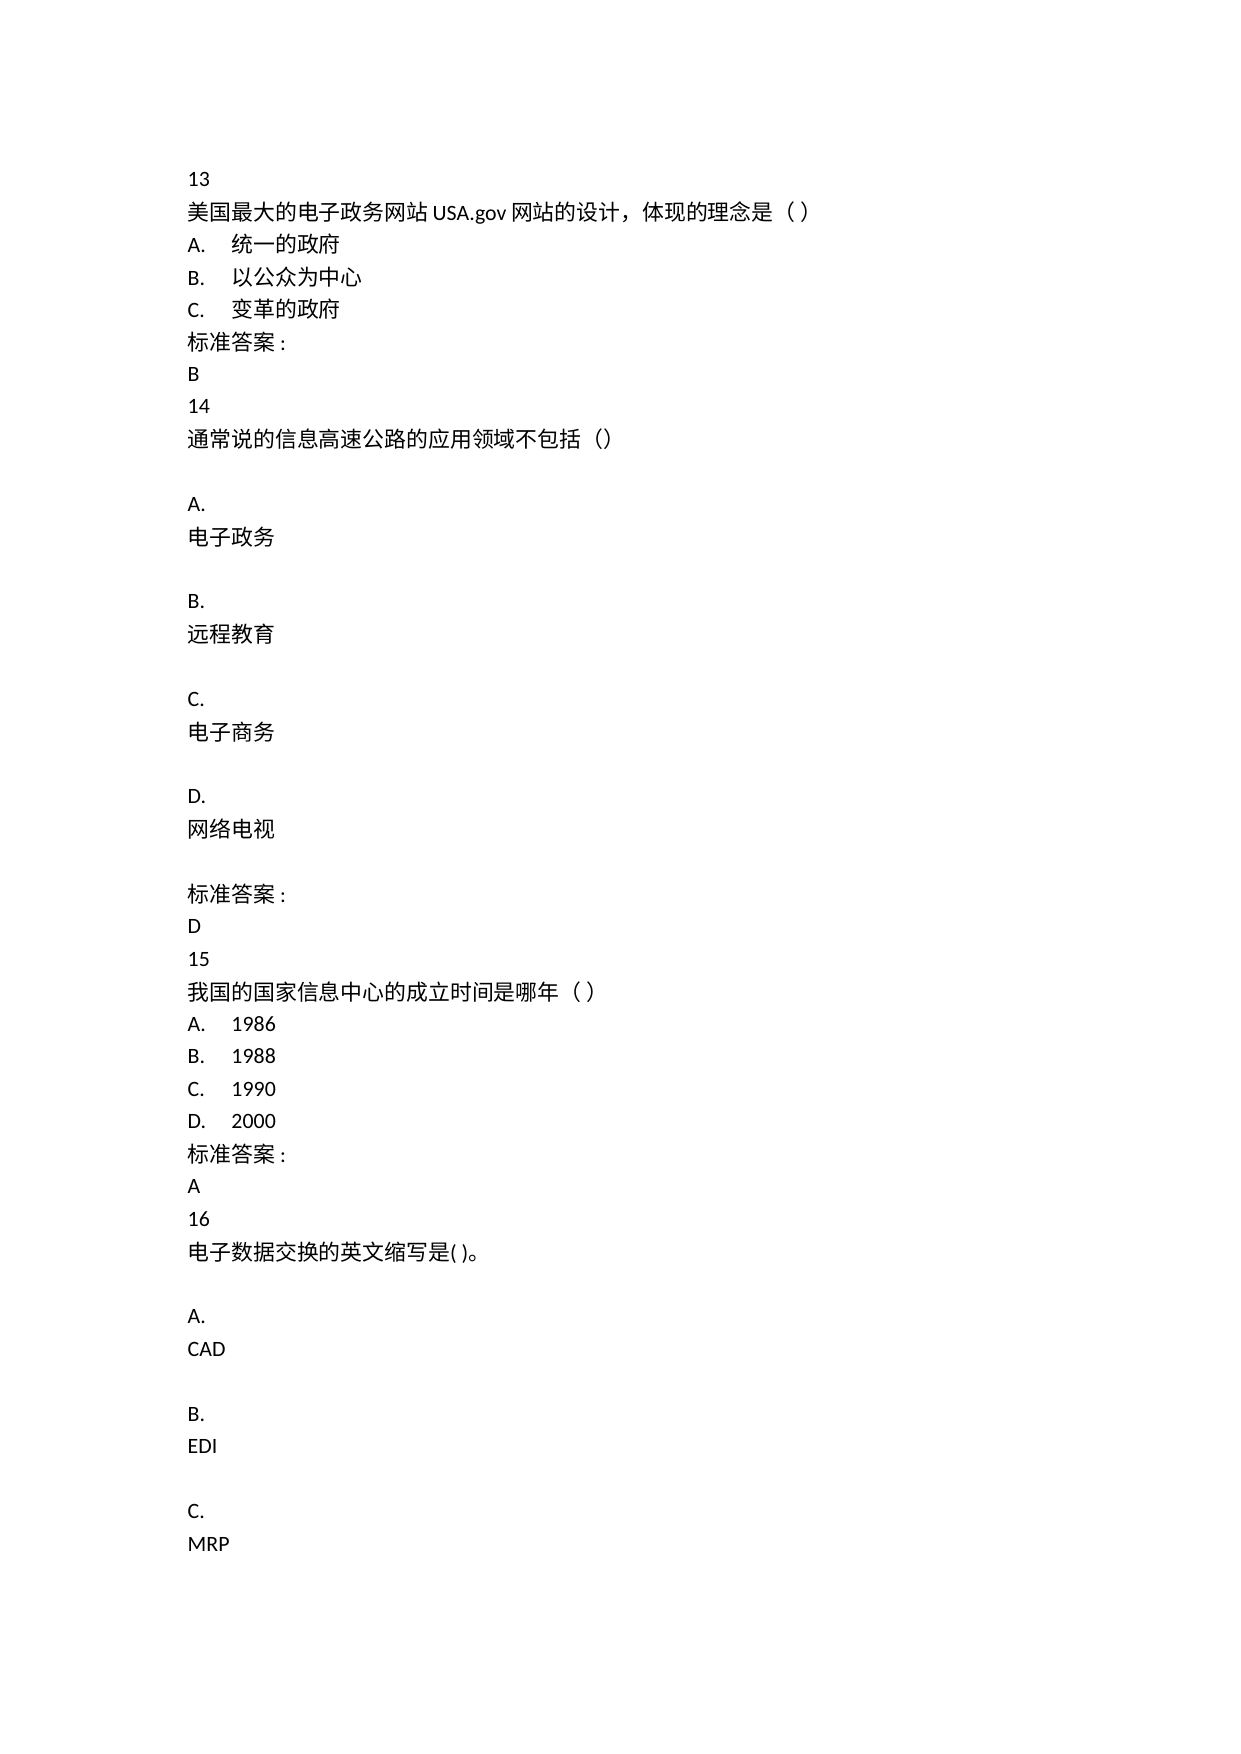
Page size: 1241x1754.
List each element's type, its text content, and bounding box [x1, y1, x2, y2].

text C. 1990 [187, 1072, 1053, 1104]
text EDI [187, 1429, 1053, 1462]
text CAD [187, 1332, 1053, 1364]
text 美国最大的电子政务网站USA.gov网站的设计，体现的理念是（ ） [187, 194, 1053, 227]
text 14 [187, 389, 1053, 422]
text MRP [187, 1527, 1053, 1559]
text D. 2000 [187, 1104, 1053, 1137]
text B. [187, 1397, 1053, 1429]
text 16 [187, 1202, 1053, 1234]
text B [187, 357, 1053, 389]
text 标准答案 : [187, 1137, 1053, 1169]
text C. [187, 682, 1053, 714]
text B. 1988 [187, 1039, 1053, 1072]
text 15 [187, 942, 1053, 974]
text 电子政务 [187, 519, 1053, 552]
text 电子商务 [187, 714, 1053, 747]
text A. [187, 1299, 1053, 1332]
text D. [187, 779, 1053, 812]
text A [187, 1169, 1053, 1202]
text 13 [187, 162, 1053, 194]
text 远程教育 [187, 617, 1053, 649]
text 标准答案 : [187, 877, 1053, 909]
text 网络电视 [187, 812, 1053, 844]
text 标准答案 : [187, 324, 1053, 357]
text C. [187, 1494, 1053, 1527]
text A. 统一的政府 [187, 227, 1053, 259]
text B. [187, 584, 1053, 617]
text A. 1986 [187, 1007, 1053, 1039]
text B. 以公众为中心 [187, 259, 1053, 292]
text 通常说的信息高速公路的应用领域不包括（） [187, 422, 1053, 454]
text C. 变革的政府 [187, 292, 1053, 324]
text 我国的国家信息中心的成立时间是哪年（ ） [187, 974, 1053, 1007]
text D [187, 909, 1053, 942]
text 电子数据交换的英文缩写是( )。 [187, 1234, 1053, 1267]
text A. [187, 487, 1053, 519]
